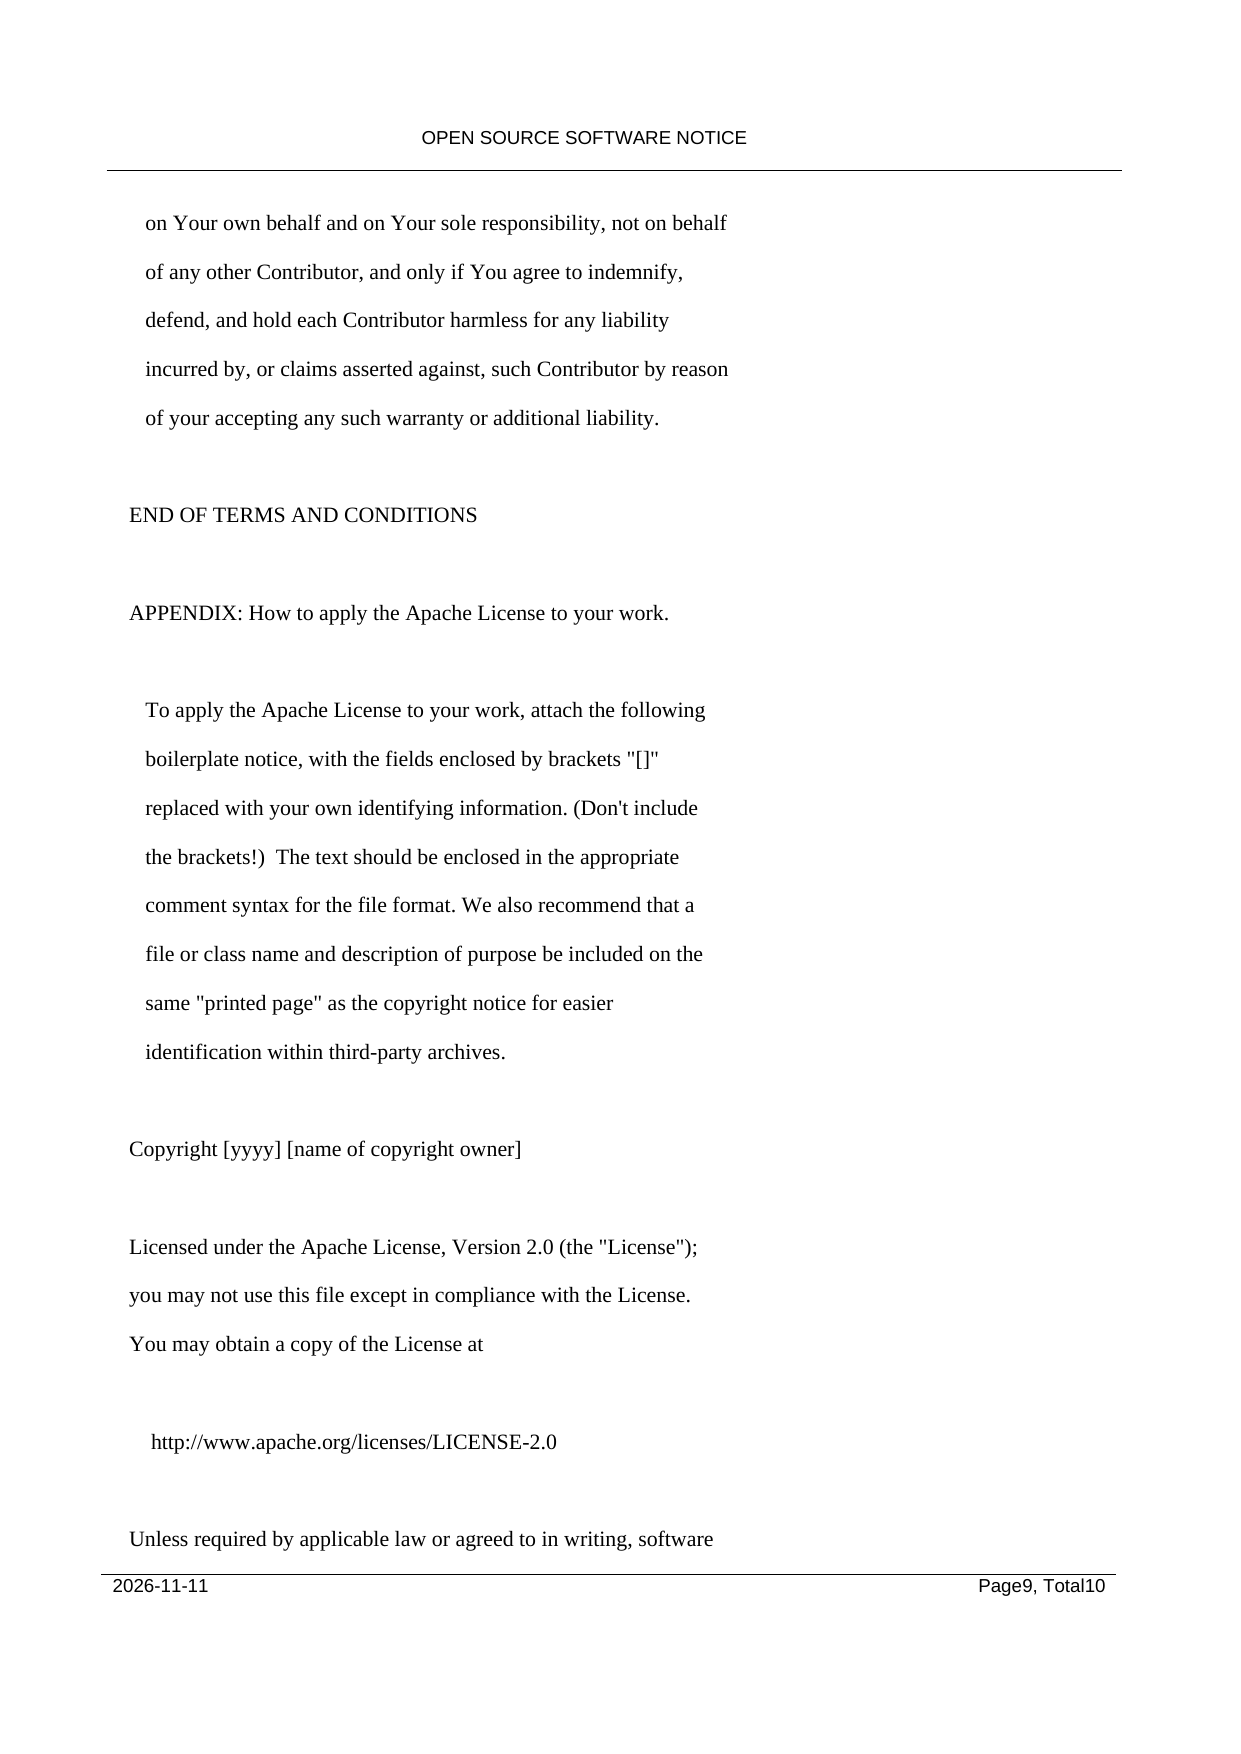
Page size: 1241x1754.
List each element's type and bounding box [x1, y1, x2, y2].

text [112, 206, 1128, 1555]
